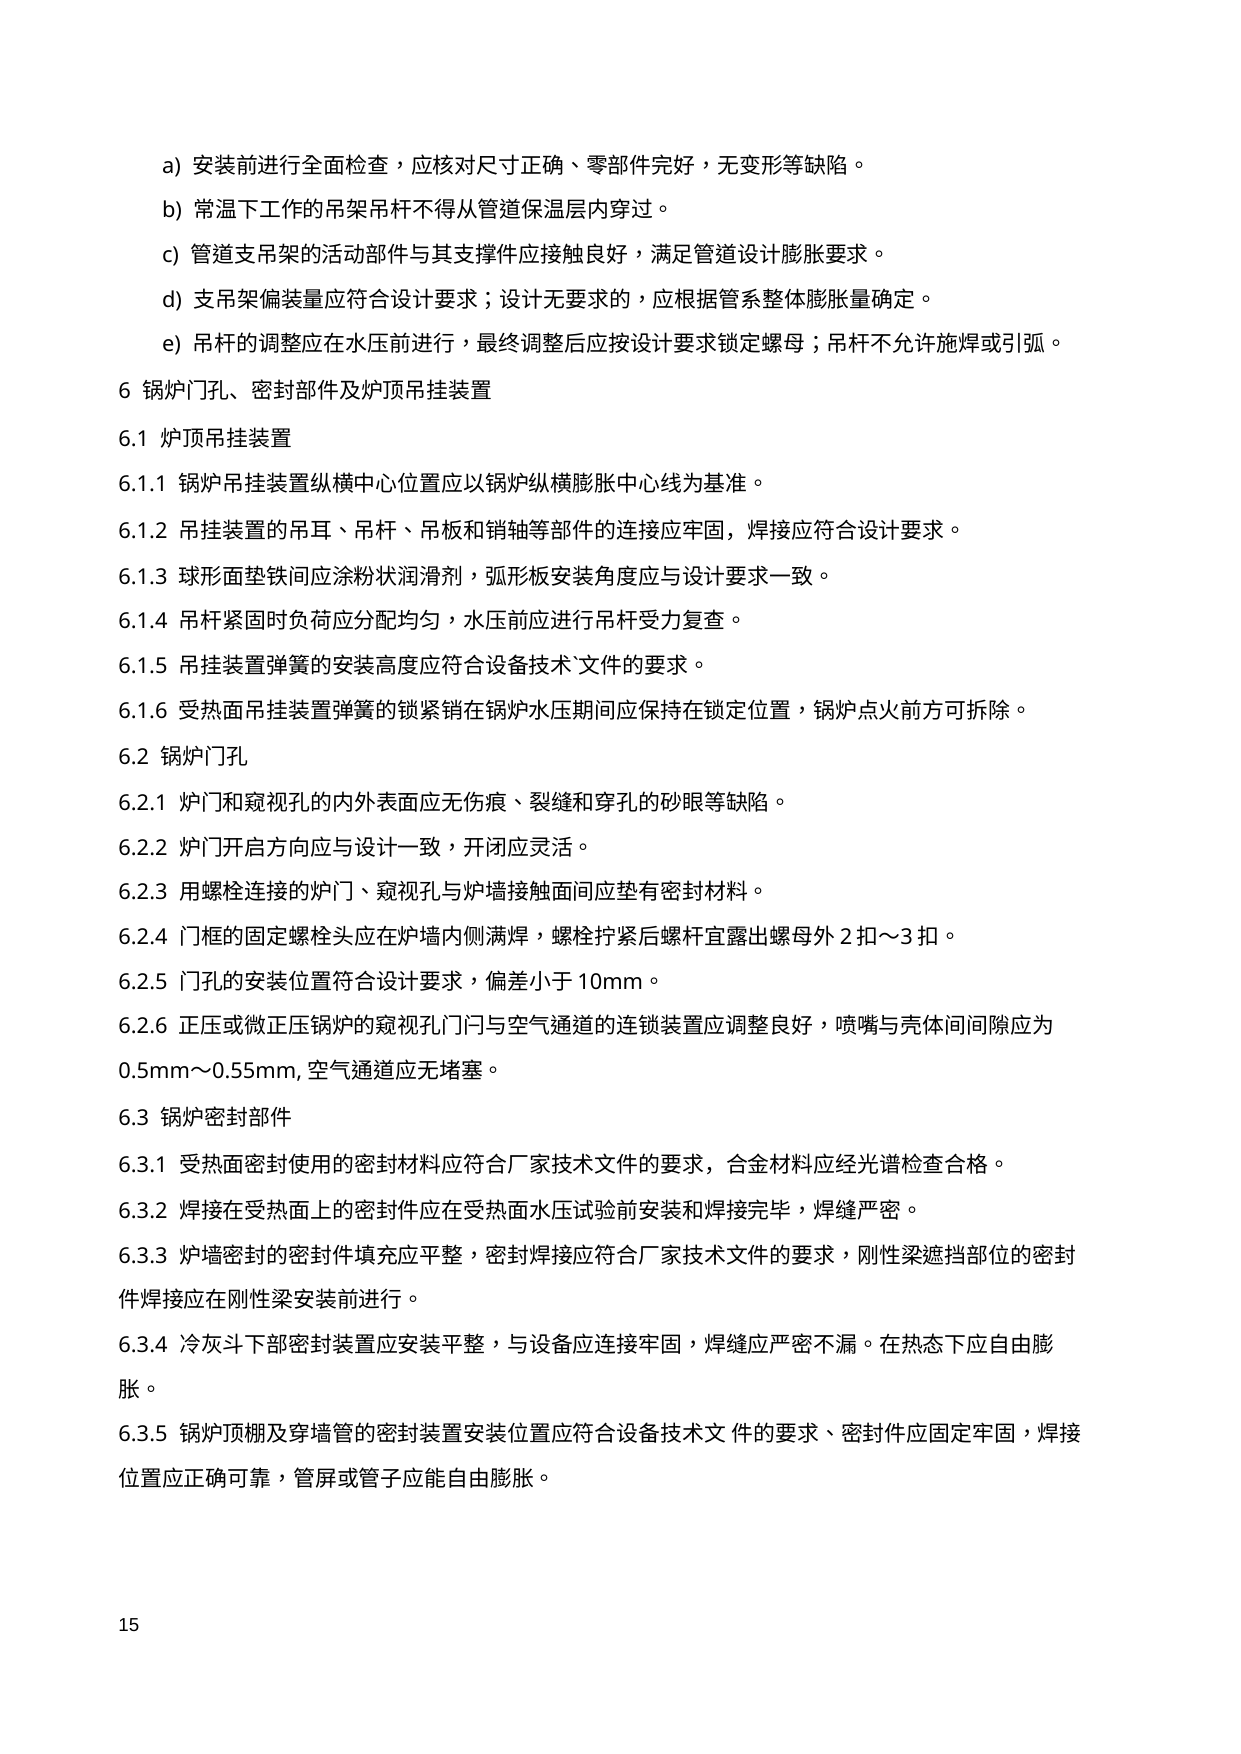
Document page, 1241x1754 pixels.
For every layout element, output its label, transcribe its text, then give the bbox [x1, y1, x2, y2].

text 6.3.3 炉墙密封的密封件填充应平整，密封焊接应符合厂家技术文件的要求，刚性梁遮挡部位的密封件焊接应在刚性梁安装前进行。 [118, 1240, 1093, 1314]
text b) 常温下工作的吊架吊杆不得从管道保温层内穿过。 [118, 194, 1093, 224]
text 6.3.4 冷灰斗下部密封装置应安装平整，与设备应连接牢固，焊缝应严密不漏。在热态下应自由膨胀。 [118, 1329, 1093, 1403]
text 6.1.3 球形面垫铁间应涂粉状润滑剂，弧形板安装角度应与设计要求一致。 [118, 561, 1093, 590]
text 6.1.2 吊挂装置的吊耳、吊杆、吊板和销轴等部件的连接应牢固，焊接应符合设计要求。 [118, 513, 1093, 545]
text 6.2.5 门孔的安装位置符合设计要求，偏差小于10mm。 [118, 966, 1093, 996]
text e) 吊杆的调整应在水压前进行，最终调整后应按设计要求锁定螺母；吊杆不允许施焊或引弧。 [118, 328, 1093, 358]
subtitle 6.1 炉顶吊挂装置 [118, 421, 1093, 452]
text 6.1.6 受热面吊挂装置弹簧的锁紧销在锅炉水压期间应保持在锁定位置，锅炉点火前方可拆除。 [118, 695, 1093, 724]
text 6.2.1 炉门和窥视孔的内外表面应无伤痕、裂缝和穿孔的砂眼等缺陷。 [118, 787, 1093, 817]
text 6.2.6 正压或微正压锅炉的窥视孔门闩与空气通道的连锁装置应调整良好，喷嘴与壳体间间隙应为0.5mm～0.55mm, 空气通道应无堵塞。 [118, 1010, 1093, 1085]
text 6.3.5 锅炉顶棚及穿墙管的密封装置安装位置应符合设备技术文 件的要求、密封件应固定牢固，焊接位置应正确可靠，管屏或管子应能自由膨胀。 [118, 1418, 1093, 1493]
text 6.1.1 锅炉吊挂装置纵横中心位置应以锅炉纵横膨胀中心线为基准。 [118, 468, 1093, 498]
text d) 支吊架偏装量应符合设计要求；设计无要求的，应根据管系整体膨胀量确定。 [118, 284, 1093, 313]
text 6.2.4 门框的固定螺栓头应在炉墙内侧满焊，螺栓拧紧后螺杆宜露出螺母外2扣～3扣。 [118, 921, 1093, 951]
text 6.2.2 炉门开启方向应与设计一致，开闭应灵活。 [118, 832, 1093, 861]
text 6.1.5 吊挂装置弹簧的安装高度应符合设备技术`文件的要求。 [118, 650, 1093, 680]
text 6.3.1 受热面密封使用的密封材料应符合厂家技术文件的要求，合金材料应经光谱检查合格。 [118, 1147, 1093, 1179]
text c) 管道支吊架的活动部件与其支撑件应接触良好，满足管道设计膨胀要求。 [118, 239, 1093, 269]
subtitle 6.3 锅炉密封部件 [118, 1100, 1093, 1132]
text 6.1.4 吊杆紧固时负荷应分配均匀，水压前应进行吊杆受力复查。 [118, 605, 1093, 635]
text 6.3.2 焊接在受热面上的密封件应在受热面水压试验前安装和焊接完毕，焊缝严密。 [118, 1195, 1093, 1225]
subtitle 6.2 锅炉门孔 [118, 739, 1093, 771]
text 6.2.3 用螺栓连接的炉门、窥视孔与炉墙接触面间应垫有密封材料。 [118, 876, 1093, 906]
subtitle 6 锅炉门孔、密封部件及炉顶吊挂装置 [118, 373, 1093, 405]
text a) 安装前进行全面检查，应核对尺寸正确、零部件完好，无变形等缺陷。 [118, 150, 1093, 179]
